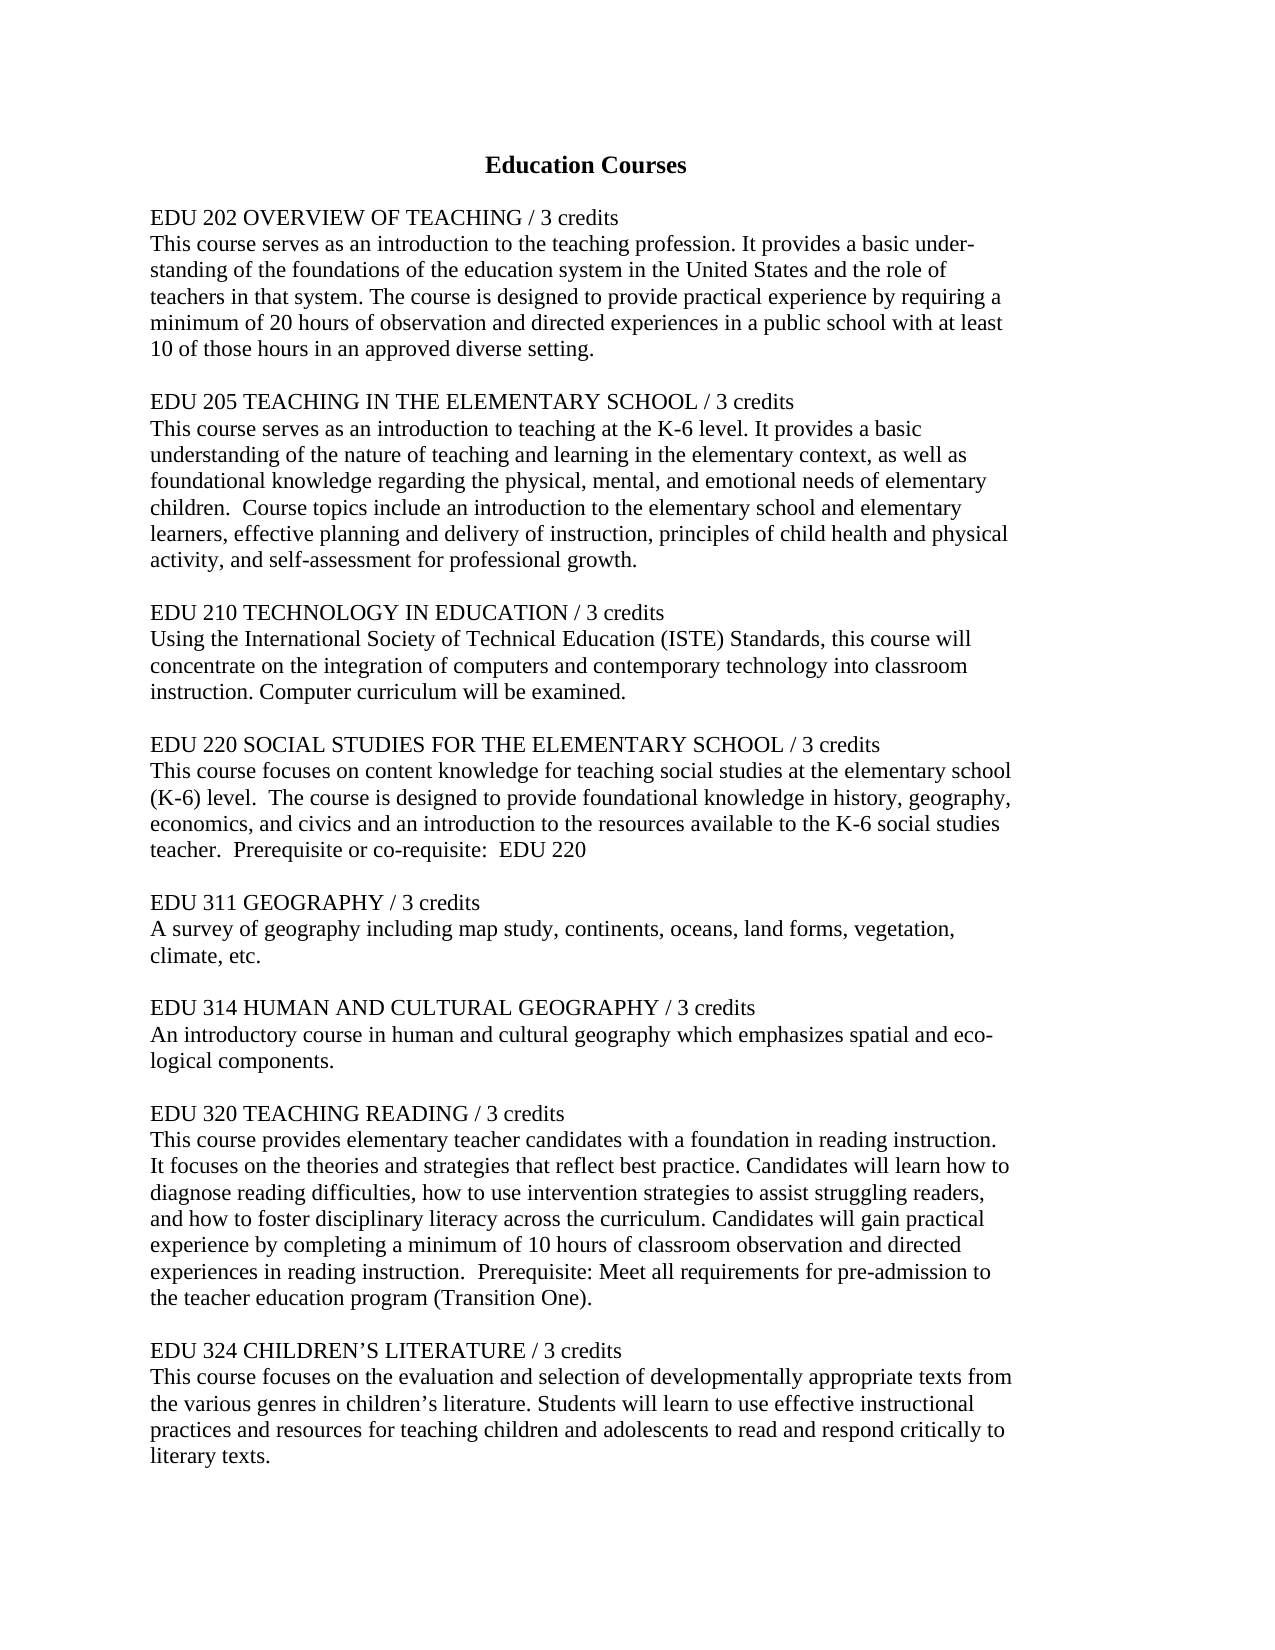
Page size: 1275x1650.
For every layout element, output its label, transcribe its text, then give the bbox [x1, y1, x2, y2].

text EDU 202 OVERVIEW OF TEACHING / 3 credits [150, 204, 1021, 230]
text Education Courses [150, 150, 1021, 179]
text This course focuses on the evaluation and selection of developmentally appropriate texts from the various genres in children’s literature. Students will learn to use effective instructional practices and resources for teaching children and adolescents to read and respond critically to literary texts. [150, 1363, 1021, 1469]
text EDU 324 CHILDREN’S LITERATURE / 3 credits [150, 1337, 1021, 1363]
text EDU 320 TEACHING READING / 3 credits [150, 1100, 1021, 1126]
text Using the International Society of Technical Education (ISTE) Standards, this course will concentrate on the integration of computers and contemporary technology into classroom instruction. Computer curriculum will be examined. [150, 625, 1021, 704]
text This course serves as an introduction to the teaching profession. It provides a basic under- standing of the foundations of the education system in the United States and the role of teachers in that system. The course is designed to provide practical experience by requiring a minimum of 20 hours of observation and directed experiences in a public school with at least 10 of those hours in an approved diverse setting. [150, 230, 1021, 362]
text This course focuses on content knowledge for teaching social studies at the elementary school (K-6) level. The course is designed to provide foundational knowledge in history, geography, economics, and civics and an introduction to the resources available to the K-6 social studies teacher. Prerequisite or co-requisite: EDU 220 [150, 757, 1021, 863]
text This course provides elementary teacher candidates with a foundation in reading instruction. It focuses on the theories and strategies that reflect best practice. Candidates will learn how to diagnose reading difficulties, how to use intervention strategies to assist struggling readers, and how to foster disciplinary literacy across the curriculum. Candidates will gain practical experience by completing a minimum of 10 hours of classroom observation and directed experiences in reading instruction. Prerequisite: Meet all requirements for pre-admission to the teacher education program (Transition One). [150, 1126, 1021, 1311]
text An introductory course in human and cultural geography which emphasizes spatial and eco- logical components. [150, 1021, 1021, 1073]
text EDU 311 GEOGRAPHY / 3 credits [150, 889, 1021, 915]
text EDU 314 HUMAN AND CULTURAL GEOGRAPHY / 3 credits [150, 994, 1021, 1021]
text EDU 205 TEACHING IN THE ELEMENTARY SCHOOL / 3 credits [150, 388, 1021, 414]
text EDU 220 SOCIAL STUDIES FOR THE ELEMENTARY SCHOOL / 3 credits [150, 731, 1021, 757]
text This course serves as an introduction to teaching at the K-6 level. It provides a basic understanding of the nature of teaching and learning in the elementary context, as well as foundational knowledge regarding the physical, mental, and emotional needs of elementary children. Course topics include an introduction to the elementary school and elementary learners, effective planning and delivery of instruction, principles of child health and physical activity, and self-assessment for professional growth. [150, 414, 1021, 573]
text EDU 210 TECHNOLOGY IN EDUCATION / 3 credits [150, 599, 1021, 625]
text A survey of geography including map study, continents, oceans, land forms, vegetation, climate, etc. [150, 915, 1021, 968]
